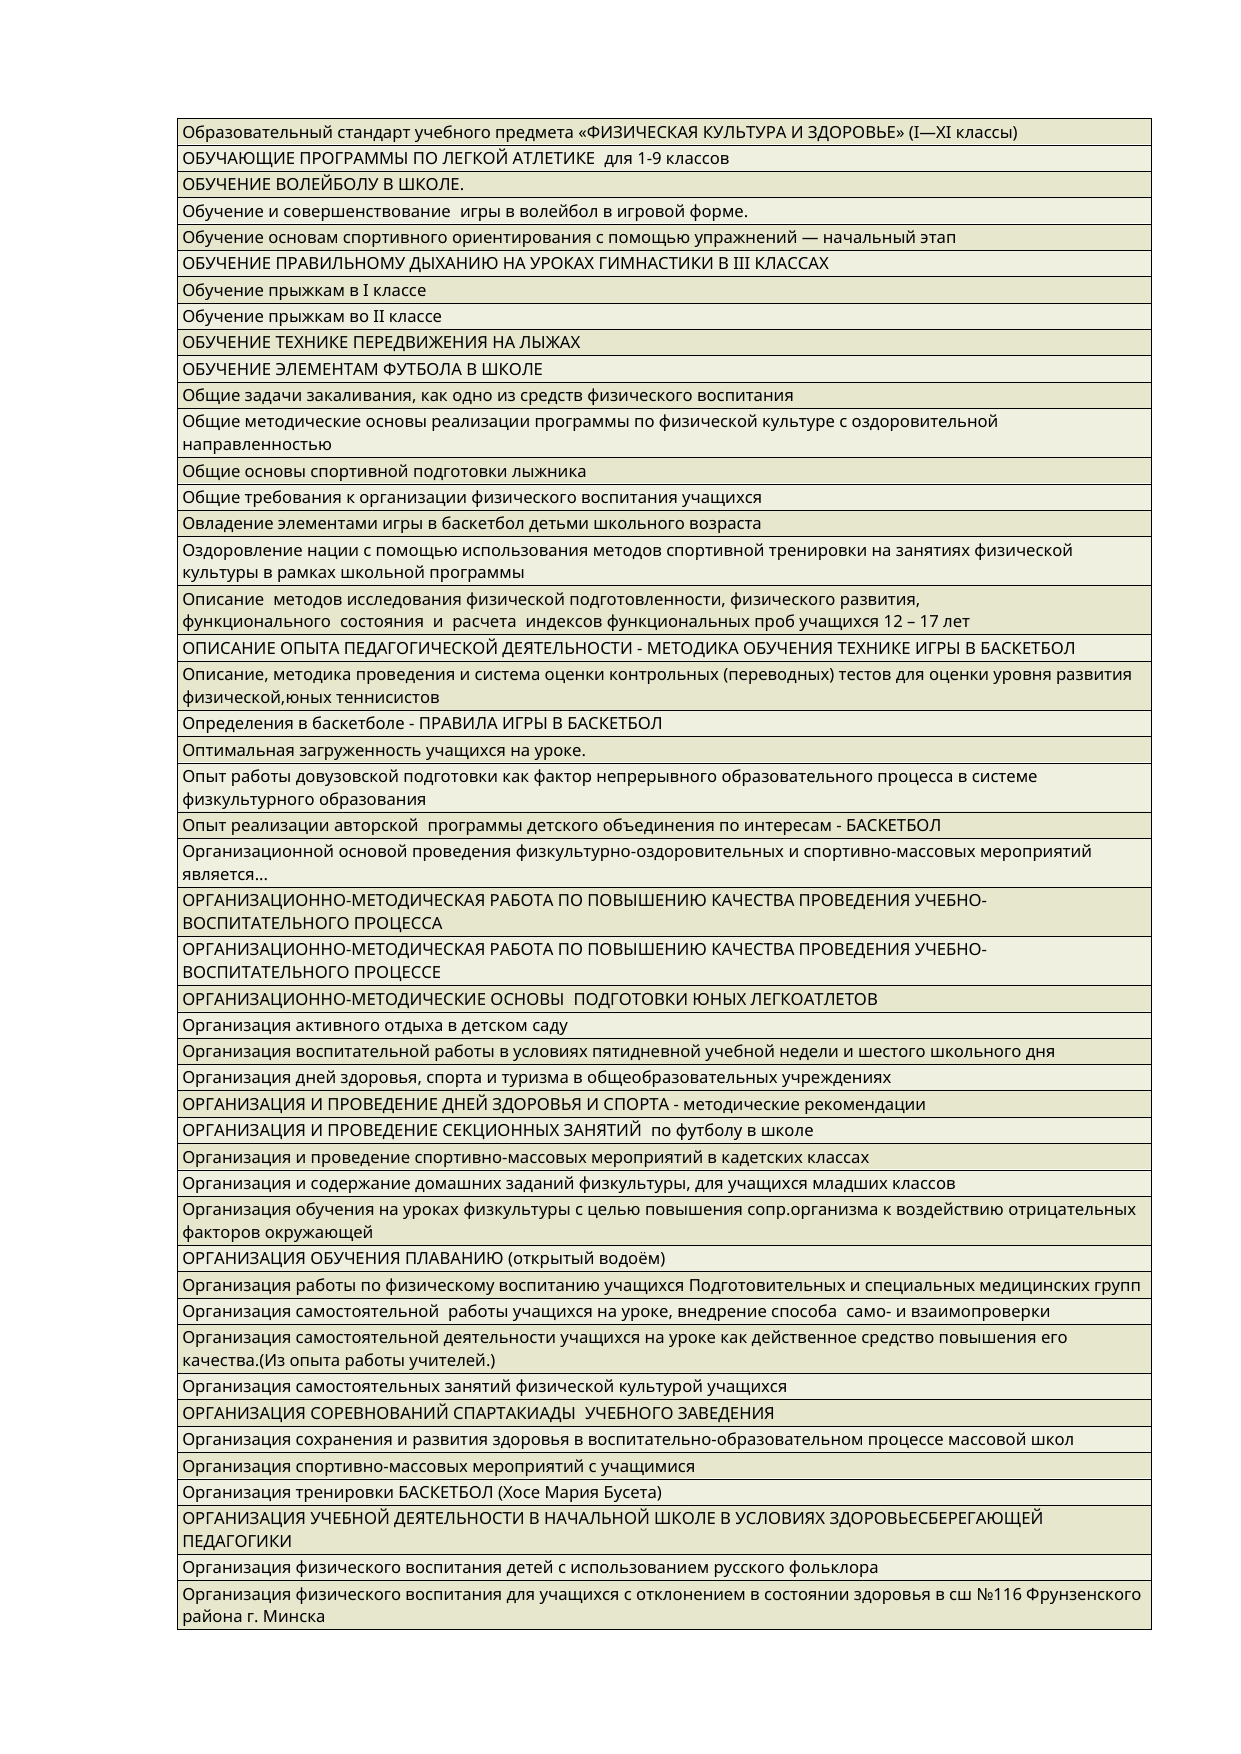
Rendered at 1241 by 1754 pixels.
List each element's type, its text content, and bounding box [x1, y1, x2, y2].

table_cell ОРГАНИЗАЦИОННО-МЕТОДИЧЕСКИЕ ОСНОВЫ ПОДГОТОВКИ ЮНЫХ ЛЕГКОАТЛЕТОВ [178, 986, 1151, 1011]
table_cell Общие задачи закаливания, как одно из средств физического воспитания [178, 383, 1151, 408]
table_cell Общие основы спортивной подготовки лыжника [178, 458, 1151, 483]
table_cell Обучение прыжкам в I классе [178, 277, 1151, 303]
table_cell Организация физического воспитания детей с использованием русского фольклора [178, 1555, 1151, 1580]
table_cell Организация и проведение спортивно-массовых мероприятий в кадетских классах [178, 1144, 1151, 1169]
table_cell Организация самостоятельной работы учащихся на уроке, внедрение способа само- и взаимопроверки [178, 1299, 1151, 1324]
table_cell Опыт реализации авторской программы детского объединения по интересам - БАСКЕТБОЛ [178, 813, 1151, 838]
table_cell Оптимальная загруженность учащихся на уроке. [178, 737, 1151, 762]
table_cell ОБУЧЕНИЕ ЭЛЕМЕНТАМ ФУТБОЛА В ШКОЛЕ [178, 356, 1151, 382]
table_cell Определения в баскетболе - ПРАВИЛА ИГРЫ В БАСКЕТБОЛ [178, 711, 1151, 736]
table_cell Организация воспитательной работы в условиях пятидневной учебной недели и шестого школьного дня [178, 1039, 1151, 1064]
table_cell ОПИСАНИЕ ОПЫТА ПЕДАГОГИЧЕСКОЙ ДЕЯТЕЛЬНОСТИ - МЕТОДИКА ОБУЧЕНИЯ ТЕХНИКЕ ИГРЫ В БАСКЕТБОЛ [178, 635, 1151, 661]
table_cell Организация самостоятельных занятий физической культурой учащихся [178, 1374, 1151, 1399]
table_cell ОРГАНИЗАЦИЯ И ПРОВЕДЕНИЕ ДНЕЙ ЗДОРОВЬЯ И СПОРТА - методические рекомендации [178, 1091, 1151, 1117]
table_cell ОБУЧЕНИЕ ПРАВИЛЬНОМУ ДЫХАНИЮ НА УРОКАХ ГИМНАСТИКИ В III КЛАССАХ [178, 251, 1151, 276]
table_cell ОБУЧАЮЩИЕ ПРОГРАММЫ ПО ЛЕГКОЙ АТЛЕТИКЕ для 1-9 классов [178, 146, 1151, 171]
table_cell ОРГАНИЗАЦИОННО-МЕТОДИЧЕСКАЯ РАБОТА ПО ПОВЫШЕНИЮ КАЧЕСТВА ПРОВЕДЕНИЯ УЧЕБНО-ВОСПИТАТЕЛЬНОГО ПРОЦЕССЕ [178, 937, 1151, 985]
table_cell Обучение основам спортивного ориентирования с помощью упражнений — начальный этап [178, 225, 1151, 250]
table_cell ОРГАНИЗАЦИЯ ОБУЧЕНИЯ ПЛАВАНИЮ (открытый водоём) [178, 1246, 1151, 1271]
table_cell Организация самостоятельной деятельности учащихся на уроке как действенное средство повышения его качества.(Из опыта работы учителей.) [178, 1325, 1151, 1373]
table_cell ОРГАНИЗАЦИЯ СОРЕВНОВАНИЙ СПАРТАКИАДЫ УЧЕБНОГО ЗАВЕДЕНИЯ [178, 1400, 1151, 1426]
table_cell Образовательный стандарт учебного предмета «ФИЗИЧЕСКАЯ КУЛЬТУРА И ЗДОРОВЬЕ» (I—XI классы) [178, 119, 1151, 144]
table_cell Опыт работы довузовской подготовки как фактор непрерывного образовательного процесса в системе физкультурного образования [178, 764, 1151, 811]
table_cell Организация дней здоровья, спорта и туризма в общеобразовательных учреждениях [178, 1065, 1151, 1090]
table_cell Общие методические основы реализации программы по физической культуре с оздоровительной направленностью [178, 409, 1151, 457]
table_cell ОБУЧЕНИЕ ТЕХНИКЕ ПЕРЕДВИЖЕНИЯ НА ЛЫЖАХ [178, 330, 1151, 355]
table_cell Организация работы по физическому воспитанию учащихся Подготовительных и специальных медицинских групп [178, 1272, 1151, 1298]
table_cell Организация активного отдыха в детском саду [178, 1013, 1151, 1038]
table_cell Описание методов исследования физической подготовленности, физического развития, функционального состояния и расчета индексов функциональных проб учащихся 12 – 17 лет [178, 586, 1151, 634]
table_cell Обучение прыжкам во II классе [178, 304, 1151, 329]
table_cell Организация тренировки БАСКЕТБОЛ (Хосе Мария Бусета) [178, 1480, 1151, 1505]
table_cell Оздоровление нации с помощью использования методов спортивной тренировки на занятиях физической культуры в рамках школьной программы [178, 537, 1151, 585]
table_cell Обучение и совершенствование игры в волейбол в игровой форме. [178, 198, 1151, 223]
table_cell ОБУЧЕНИЕ ВОЛЕЙБОЛУ В ШКОЛЕ. [178, 172, 1151, 197]
table_cell Организация физического воспитания для учащихся с отклонением в состоянии здоровья в сш №116 Фрунзенского района г. Минска [178, 1581, 1151, 1629]
table_cell Организационной основой проведения физкультурно-оздоровительных и спортивно-массовых мероприятий является... [178, 839, 1151, 887]
table_cell Организация сохранения и развития здоровья в воспитательно-образовательном процессе массовой школ [178, 1427, 1151, 1452]
table_cell Овладение элементами игры в баскетбол детьми школьного возраста [178, 511, 1151, 536]
table_cell ОРГАНИЗАЦИЯ УЧЕБНОЙ ДЕЯТЕЛЬНОСТИ В НАЧАЛЬНОЙ ШКОЛЕ В УСЛОВИЯХ ЗДОРОВЬЕСБЕРЕГАЮЩЕЙ ПЕДАГОГИКИ [178, 1506, 1151, 1554]
table_cell Общие требования к организации физического воспитания учащихся [178, 485, 1151, 510]
table_cell ОРГАНИЗАЦИЯ И ПРОВЕДЕНИЕ СЕКЦИОННЫХ ЗАНЯТИЙ по футболу в школе [178, 1118, 1151, 1143]
table_cell Организация обучения на уроках физкультуры с целью повышения сопр.организма к воздействию отрицательных факторов окружающей [178, 1197, 1151, 1245]
table_cell ОРГАНИЗАЦИОННО-МЕТОДИЧЕСКАЯ РАБОТА ПО ПОВЫШЕНИЮ КАЧЕСТВА ПРОВЕДЕНИЯ УЧЕБНО-ВОСПИТАТЕЛЬНОГО ПРОЦЕССА [178, 888, 1151, 936]
table_cell Организация спортивно-массовых мероприятий с учащимися [178, 1453, 1151, 1478]
table_cell Организация и содержание домашних заданий физкультуры, для учащихся младших классов [178, 1171, 1151, 1196]
table_cell Описание, методика проведения и система оценки контрольных (переводных) тестов для оценки уровня развития физической,юных теннисистов [178, 662, 1151, 710]
